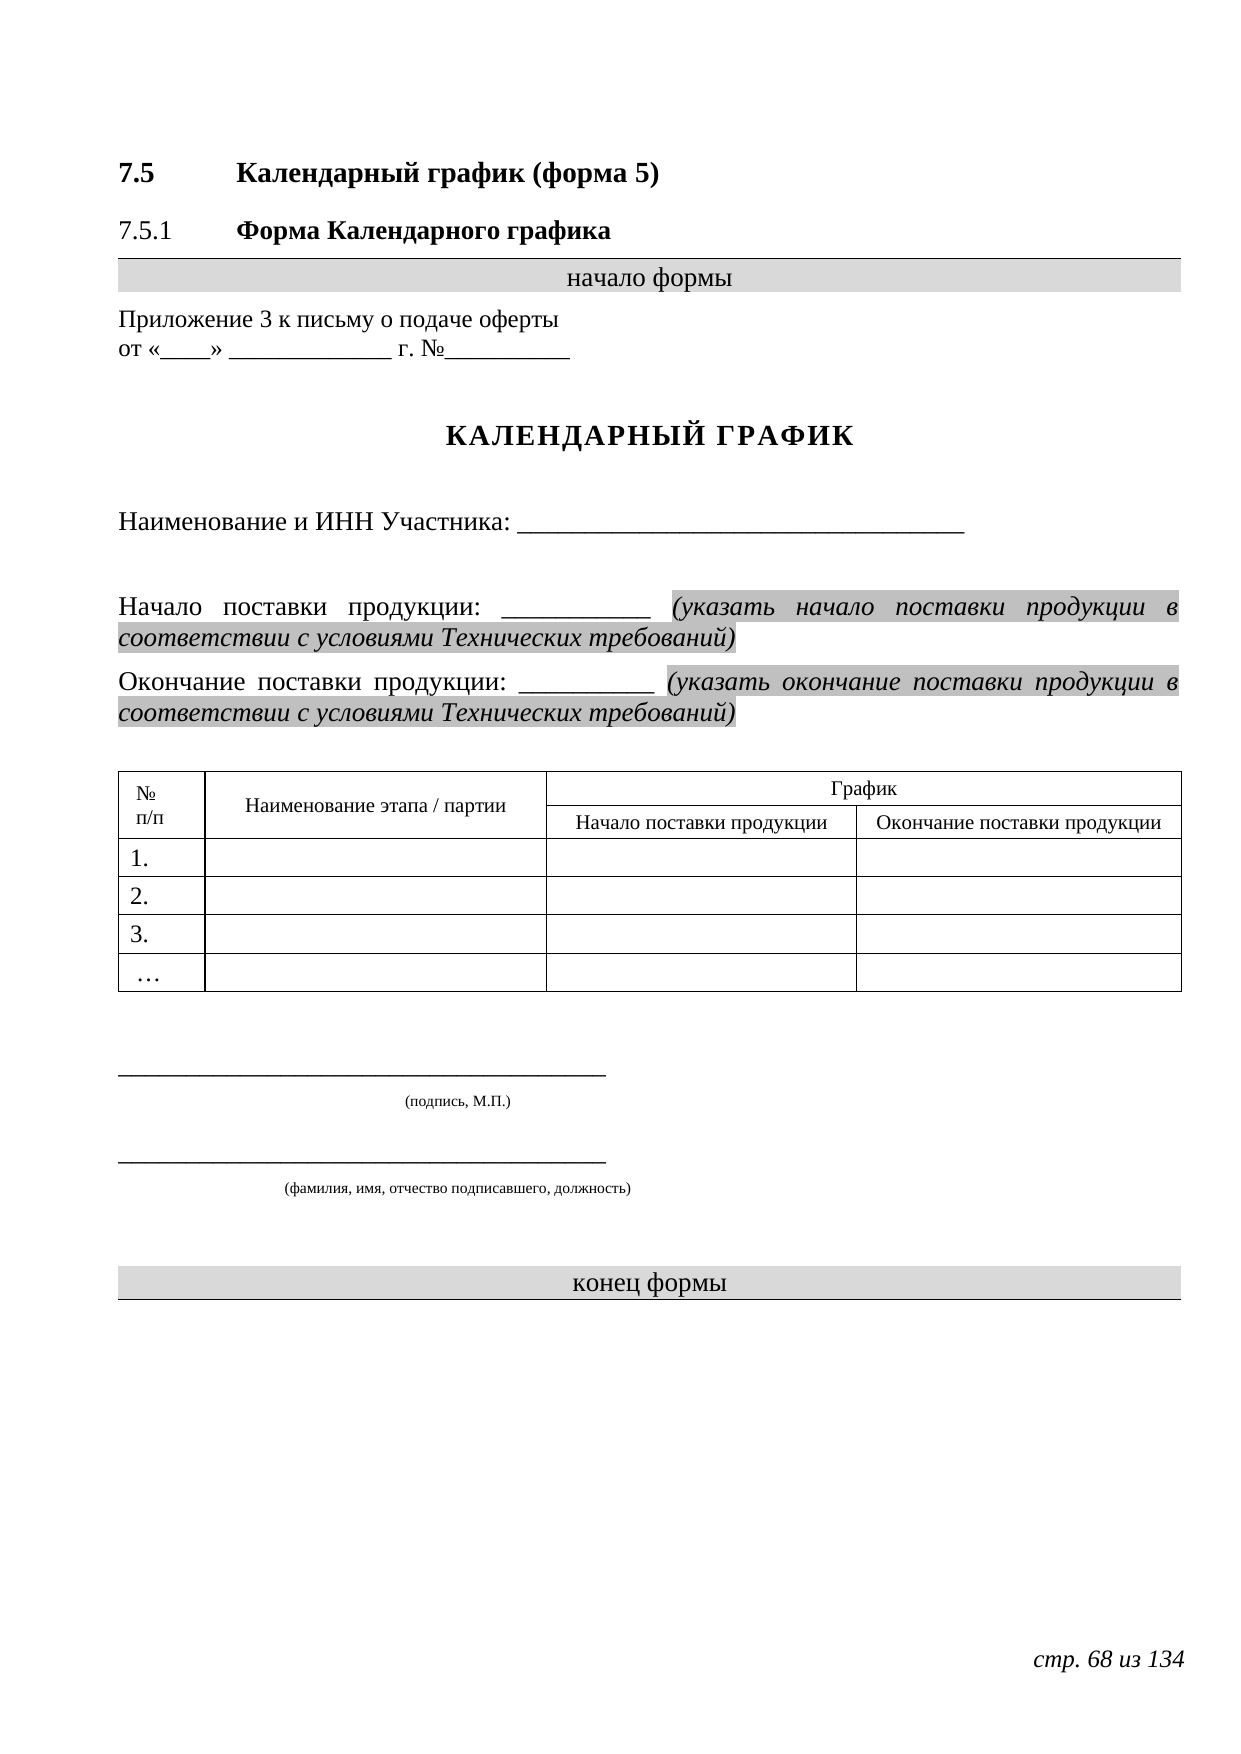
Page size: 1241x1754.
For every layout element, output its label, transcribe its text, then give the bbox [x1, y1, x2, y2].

text Календарный график [118, 418, 1181, 452]
table_cell [119, 915, 204, 952]
text (фамилия, имя, отчество подписавшего, должность) [118, 1179, 797, 1210]
table_cell [547, 877, 856, 914]
table_cell [206, 915, 546, 952]
table_cell [206, 839, 546, 876]
table_cell [857, 877, 1181, 914]
text Приложение 3 к письму о подаче оферты от «____» _____________ г. №__________ [118, 304, 1181, 362]
table_cell [857, 915, 1181, 952]
text ____________________________________ [118, 1048, 1181, 1079]
text Начало поставки продукции: ___________ (указать начало поставки продукции в соответствии с условиями Технических требований) [736, 590, 1181, 653]
table_cell [206, 954, 546, 991]
table_cell … [119, 954, 204, 991]
text Форма Календарного графика [118, 214, 1181, 245]
text Окончание поставки продукции: __________ (указать окончание поставки продукции в соответствии с условиями Технических требований) [736, 665, 1181, 727]
table_cell [857, 954, 1181, 991]
subtitle Календарный график (форма 5) [118, 156, 1181, 189]
table_cell [547, 839, 856, 876]
table_header График [547, 772, 1181, 804]
text начало формы [118, 259, 1181, 292]
text (подпись, М.П.) [118, 1091, 797, 1122]
table_cell [206, 877, 546, 914]
text Окончание поставки продукции: __________ (указать окончание поставки продукции в соответствии с условиями Технических требований) [118, 665, 667, 696]
text ____________________________________ [118, 1135, 1181, 1166]
text Наименование и ИНН Участника: _________________________________ [118, 506, 1181, 537]
table_header № п/п [119, 772, 204, 838]
table_header Наименование этапа / партии [206, 772, 546, 838]
text конец формы [118, 1266, 1181, 1299]
table_cell [119, 839, 204, 876]
table_cell [119, 877, 204, 914]
table_cell [547, 915, 856, 952]
table_cell Окончание поставки продукции [857, 806, 1181, 838]
table_cell [857, 839, 1181, 876]
table_cell [547, 954, 856, 991]
table_cell Начало поставки продукции [547, 806, 856, 838]
text Начало поставки продукции: ___________ (указать начало поставки продукции в соответствии с условиями Технических требований) [118, 590, 672, 622]
